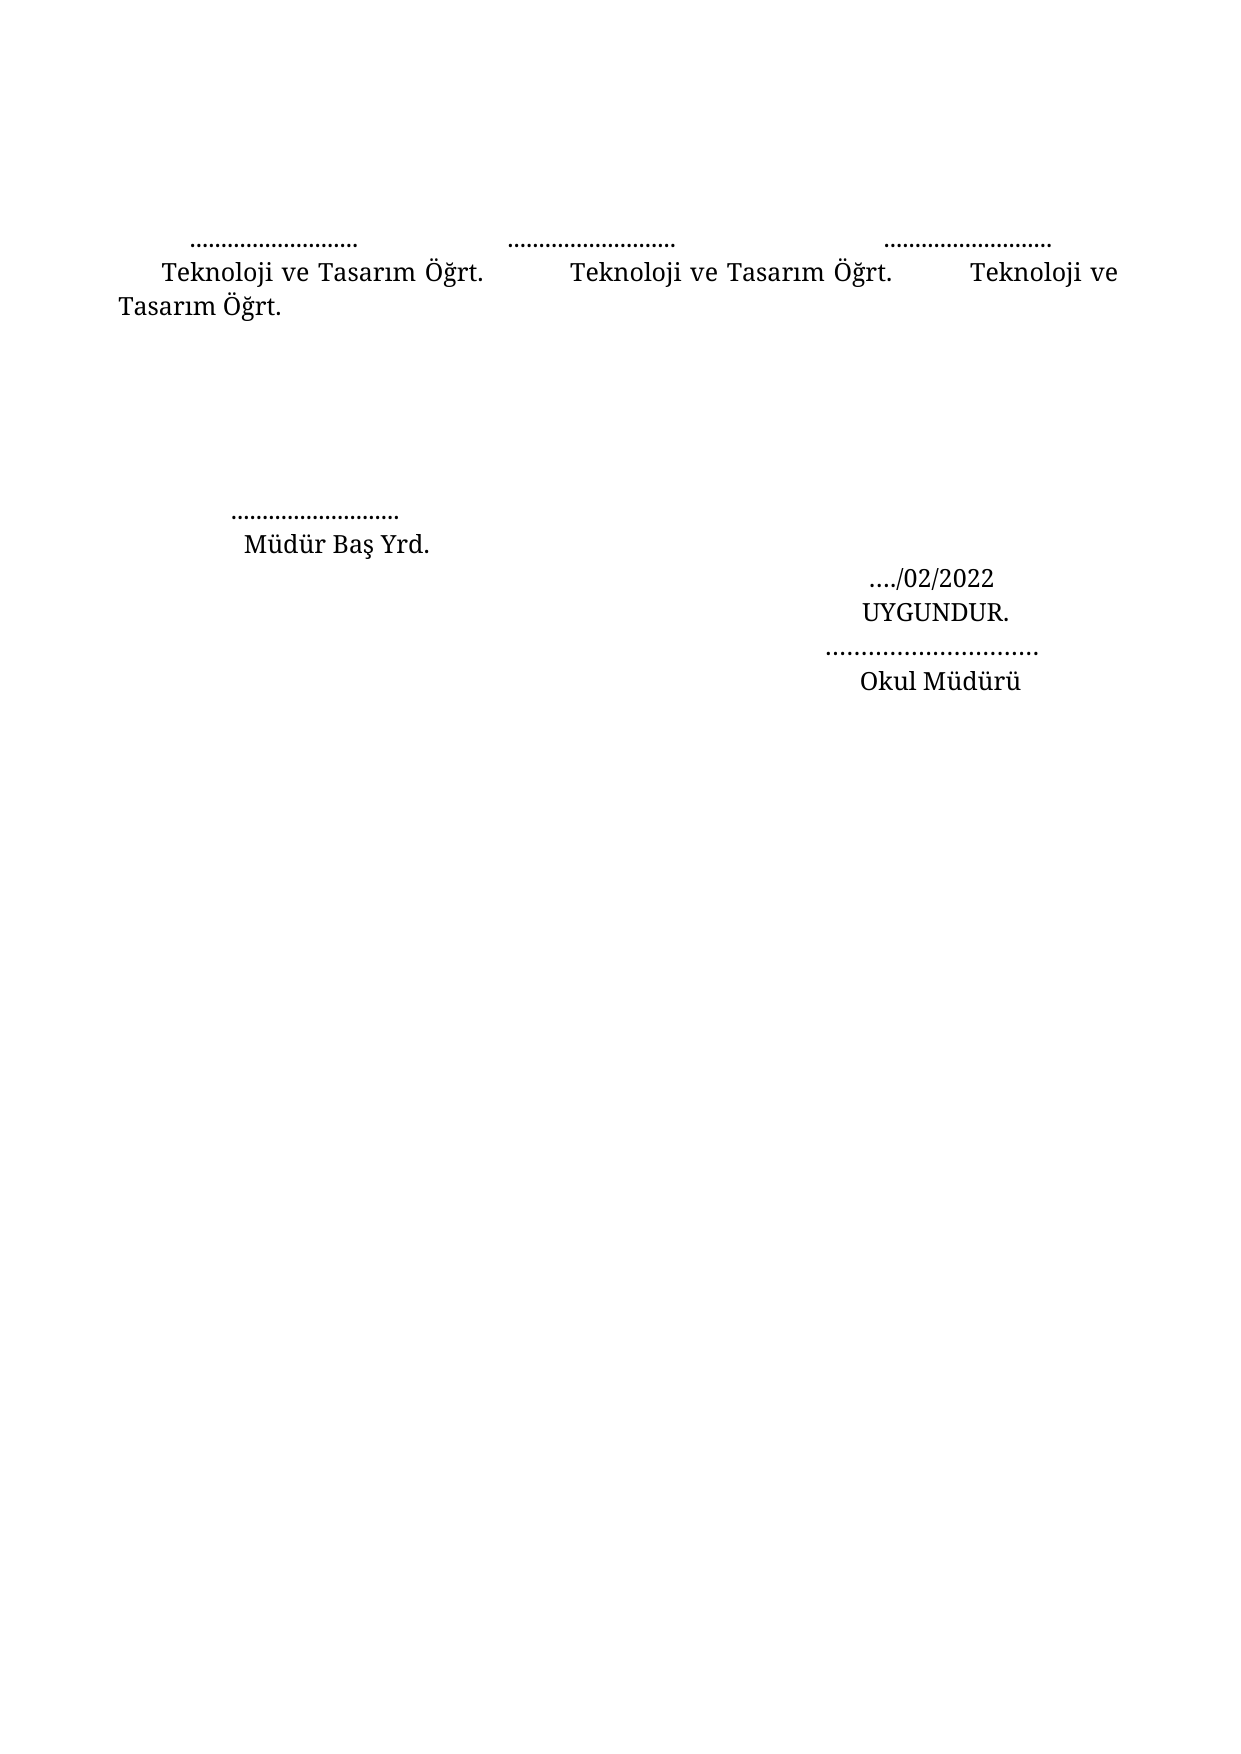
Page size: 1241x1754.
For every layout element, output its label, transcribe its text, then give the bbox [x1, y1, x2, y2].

text ........................... [156, 493, 1122, 527]
text Teknoloji ve Tasarım Öğrt. Teknoloji ve Tasarım Öğrt. Teknoloji ve Tasarım Öğrt. [118, 254, 1122, 322]
text …./02/2022 [156, 561, 1122, 595]
text ………………………… [118, 629, 1122, 663]
text ........................... ........................... ........................... [118, 220, 1122, 254]
text UYGUNDUR. [819, 595, 1122, 629]
text Okul Müdürü [156, 663, 1122, 697]
text Müdür Baş Yrd. [156, 527, 1122, 561]
